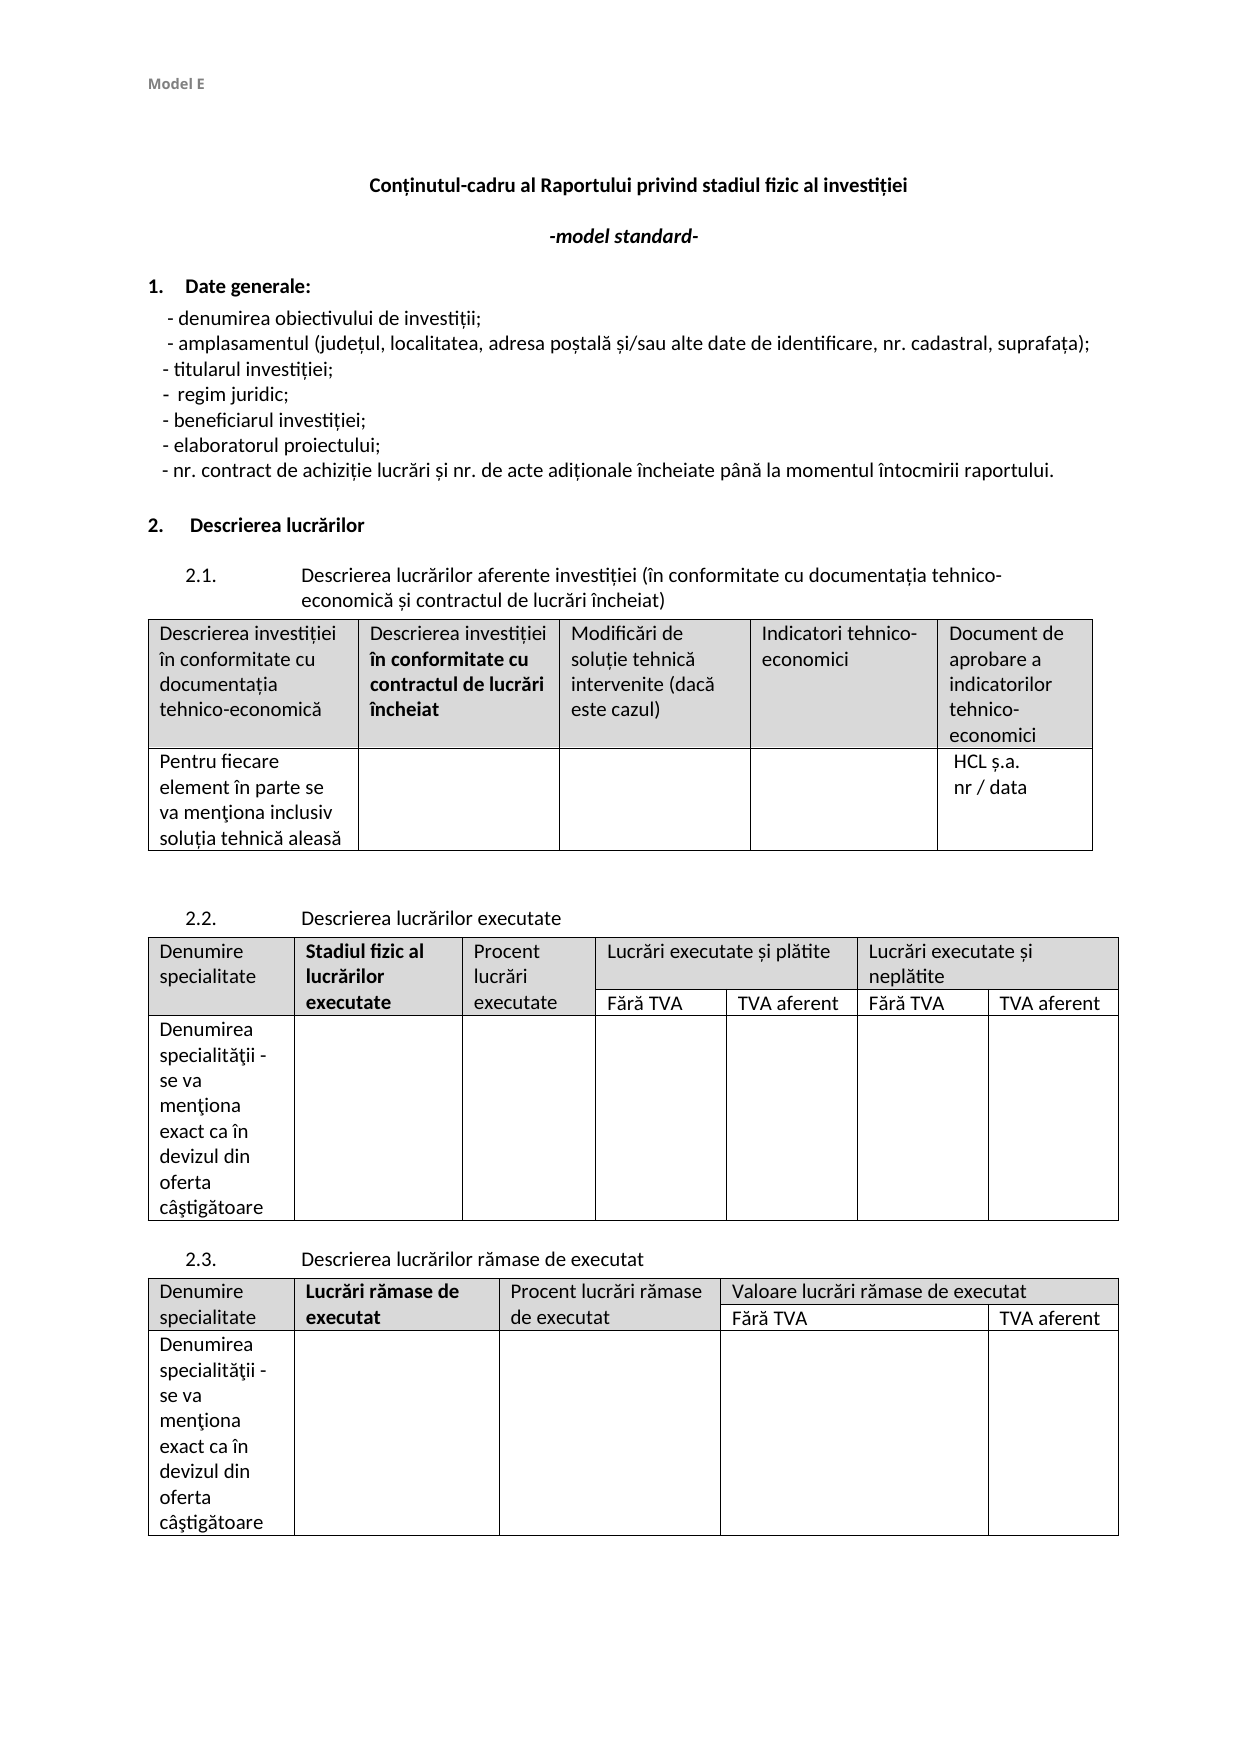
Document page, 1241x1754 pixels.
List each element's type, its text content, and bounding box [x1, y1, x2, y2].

table_cell [751, 749, 937, 850]
table_cell TVA aferent [727, 990, 857, 1015]
table_cell Pentru fiecare element în parte se va menţiona inclusiv soluţia tehnică aleasă [149, 749, 358, 850]
table_cell [500, 1331, 720, 1535]
table_cell [359, 749, 559, 850]
table_header Indicatori tehnico-economici [751, 620, 937, 747]
table_cell [858, 1016, 988, 1220]
table_cell HCL ş.a. nr / data [938, 749, 1092, 850]
table_cell [295, 1331, 499, 1535]
table_cell Denumirea specialităţii - se va menţiona exact ca în devizul din oferta câştigătoare [149, 1331, 294, 1535]
table_cell [560, 749, 750, 850]
table_cell TVA aferent [989, 990, 1118, 1015]
subtitle Date generale: [148, 273, 1093, 299]
table_header Document de aprobare a indicatorilor tehnico-economici [938, 620, 1092, 747]
table_header Valoare lucrări rămase de executat [721, 1279, 1118, 1304]
table_cell [596, 1016, 726, 1220]
subtitle - denumirea obiectivului de investiţii; - amplasamentul (judeţul, localitatea, adresa poştală şi/sau alte date de identificare, nr. cadastral, suprafaţa); - titularul investiţiei; [162, 305, 1093, 381]
table_cell [295, 1016, 462, 1220]
table_header Lucrări executate şi plătite [596, 938, 857, 989]
subtitle Descrierea lucrărilor rămase de executat [185, 1246, 1093, 1271]
table_cell [989, 1331, 1118, 1535]
subtitle -model standard- [148, 223, 1093, 248]
subtitle Descrierea lucrărilor [148, 512, 1093, 537]
table_cell Denumirea specialităţii - se va menţiona exact ca în devizul din oferta câştigătoare [149, 1016, 294, 1220]
table_cell Fără TVA [721, 1305, 988, 1330]
subtitle Conţinutul-cadru al Raportului privind stadiul fizic al investiţiei [185, 173, 1093, 198]
subtitle Descrierea lucrărilor executate [185, 905, 1093, 931]
subtitle - beneficiarul investiţiei; - elaboratorul proiectului; [162, 407, 1093, 458]
table_header Denumire specialitate [149, 1279, 294, 1330]
table_header Lucrări rămase de executat [295, 1279, 499, 1330]
table_header Procent lucrări rămase de executat [500, 1279, 720, 1330]
table_cell [989, 1016, 1118, 1220]
table_cell TVA aferent [989, 1305, 1118, 1330]
table_cell Fără TVA [858, 990, 988, 1015]
subtitle Descrierea lucrărilor aferente investiţiei (în conformitate cu documentaţia tehnico-economică şi contractul de lucrări încheiat) [185, 562, 1093, 613]
table_header Stadiul fizic al lucrărilor executate [295, 938, 462, 1015]
table_cell [463, 1016, 595, 1220]
table_header Descrierea investiţiei în conformitate cu contractul de lucrări încheiat [359, 620, 559, 747]
table_header Procent lucrări executate [463, 938, 595, 1015]
table_header Lucrări executate şi neplătite [858, 938, 1118, 989]
text - nr. contract de achiziţie lucrări şi nr. de acte adiţionale încheiate până la momentul întocmirii raportului. [148, 458, 1093, 483]
table_header Modificări de soluţie tehnică intervenite (dacă este cazul) [560, 620, 750, 747]
table_cell [727, 1016, 857, 1220]
table_cell Fără TVA [596, 990, 726, 1015]
table_header Denumire specialitate [149, 938, 294, 1015]
table_header Descrierea investiţiei în conformitate cu documentaţia tehnico-economică [149, 620, 358, 747]
subtitle regim juridic; [162, 381, 1093, 407]
table_cell [721, 1331, 988, 1535]
